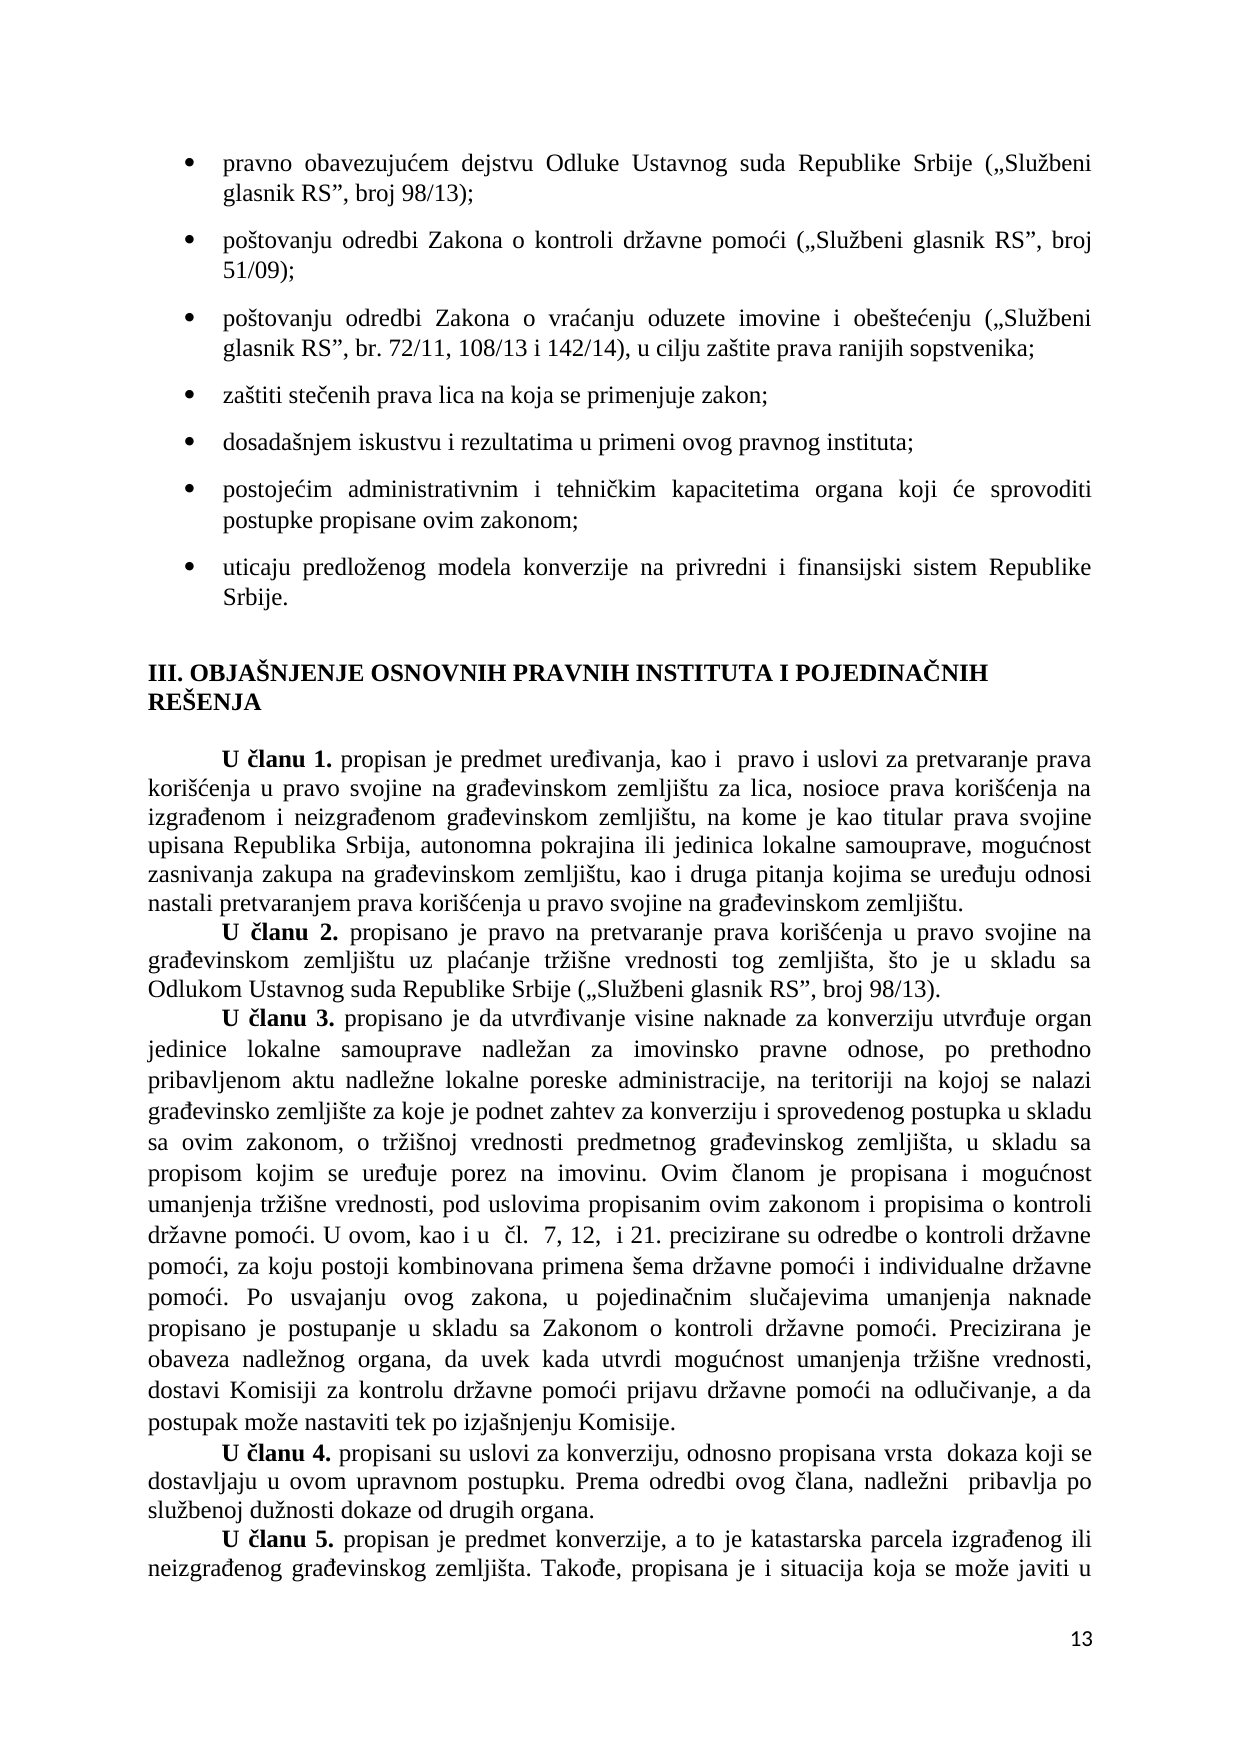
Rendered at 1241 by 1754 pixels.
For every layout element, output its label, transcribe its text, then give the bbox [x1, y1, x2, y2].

text U članu 1. propisan je predmet uređivanja, kao i pravo i uslovi za pretvaranje prava korišćenja u pravo svojine na građevinskom zemljištu za lica, nosioce prava korišćenja na izgrađenom i neizgrađenom građevinskom zemljištu, na kome je kao titular prava svojine upisana Republika Srbija, autonomna pokrajina ili jedinica lokalne samouprave, mogućnost zasnivanja zakupa na građevinskom zemljištu, kao i druga pitanja kojima se uređuju odnosi nastali pretvaranjem prava korišćenja u pravo svojine na građevinskom zemljištu. [148, 744, 1093, 917]
list zaštiti stečenih prava lica na koja se primenjuje zakon; [185, 380, 1093, 409]
list poštovanju odredbi Zakona o vraćanju oduzete imovine i obeštećenju („Službeni glasnik RS”, br. 72/11, 108/13 i 142/14), u cilju zaštite prava ranijih sopstvenika; [185, 303, 1093, 362]
list postojećim administrativnim i tehničkim kapacitetima organa koji će sprovoditi postupke propisane ovim zakonom; [185, 474, 1093, 533]
list pravno obavezujućem dejstvu Odluke Ustavnog suda Republike Srbije („Službeni glasnik RS”, broj 98/13); [185, 148, 1093, 207]
list dosadašnjem iskustvu i rezultatima u primeni ovog pravnog instituta; [185, 427, 1093, 456]
list uticaju predloženog modela konverzije na privredni i finansijski sistem Republike Srbije. [185, 552, 1093, 611]
text U članu 4. propisani su uslovi za konverziju, odnosno propisana vrsta dokaza koji se dostavljaju u ovom upravnom postupku. Prema odredbi ovog člana, nadležni pribavlja po službenoj dužnosti dokaze od drugih organa. [148, 1438, 1093, 1524]
text III. OBJAŠNJENJE OSNOVNIH PRAVNIH INSTITUTA I POJEDINAČNIH REŠENJA [148, 658, 1093, 716]
list poštovanju odredbi Zakona o kontroli državne pomoći („Službeni glasnik RS”, broj 51/09); [185, 225, 1093, 284]
text U članu 3. propisano je da utvrđivanje visine naknade za konverziju utvrđuje organ jedinice lokalne samouprave nadležan za imovinsko pravne odnose, po prethodno pribavljenom aktu nadležne lokalne poreske administracije, na teritoriji na kojoj se nalazi građevinsko zemljište za koje je podnet zahtev za konverziju i sprovedenog postupka u skladu sa ovim zakonom, o tržišnoj vrednosti predmetnog građevinskog zemljišta, u skladu sa propisom kojim se uređuje porez na imovinu. Ovim članom je propisana i mogućnost umanjenja tržišne vrednosti, pod uslovima propisanim ovim zakonom i propisima o kontroli državne pomoći. U ovom, kao i u čl. 7, 12, i 21. precizirane su odredbe o kontroli državne pomoći, za koju postoji kombinovana primena šema državne pomoći i individualne državne pomoći. Po usvajanju ovog zakona, u pojedinačnim slučajevima umanjenja naknade propisano je postupanje u skladu sa Zakonom o kontroli državne pomoći. Precizirana je obaveza nadležnog organa, da uvek kada utvrdi mogućnost umanjenja tržišne vrednosti, dostavi Komisiji za kontrolu državne pomoći prijavu državne pomoći na odlučivanje, a da postupak može nastaviti tek po izjašnjenju Komisije. [148, 1003, 1093, 1435]
text U članu 2. propisano je pravo na pretvaranje prava korišćenja u pravo svojine na građevinskom zemljištu uz plaćanje tržišne vrednosti tog zemljišta, što je u skladu sa Odlukom Ustavnog suda Republike Srbije („Službeni glasnik RS”, broj 98/13). [148, 917, 1093, 1003]
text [148, 1524, 1093, 1581]
